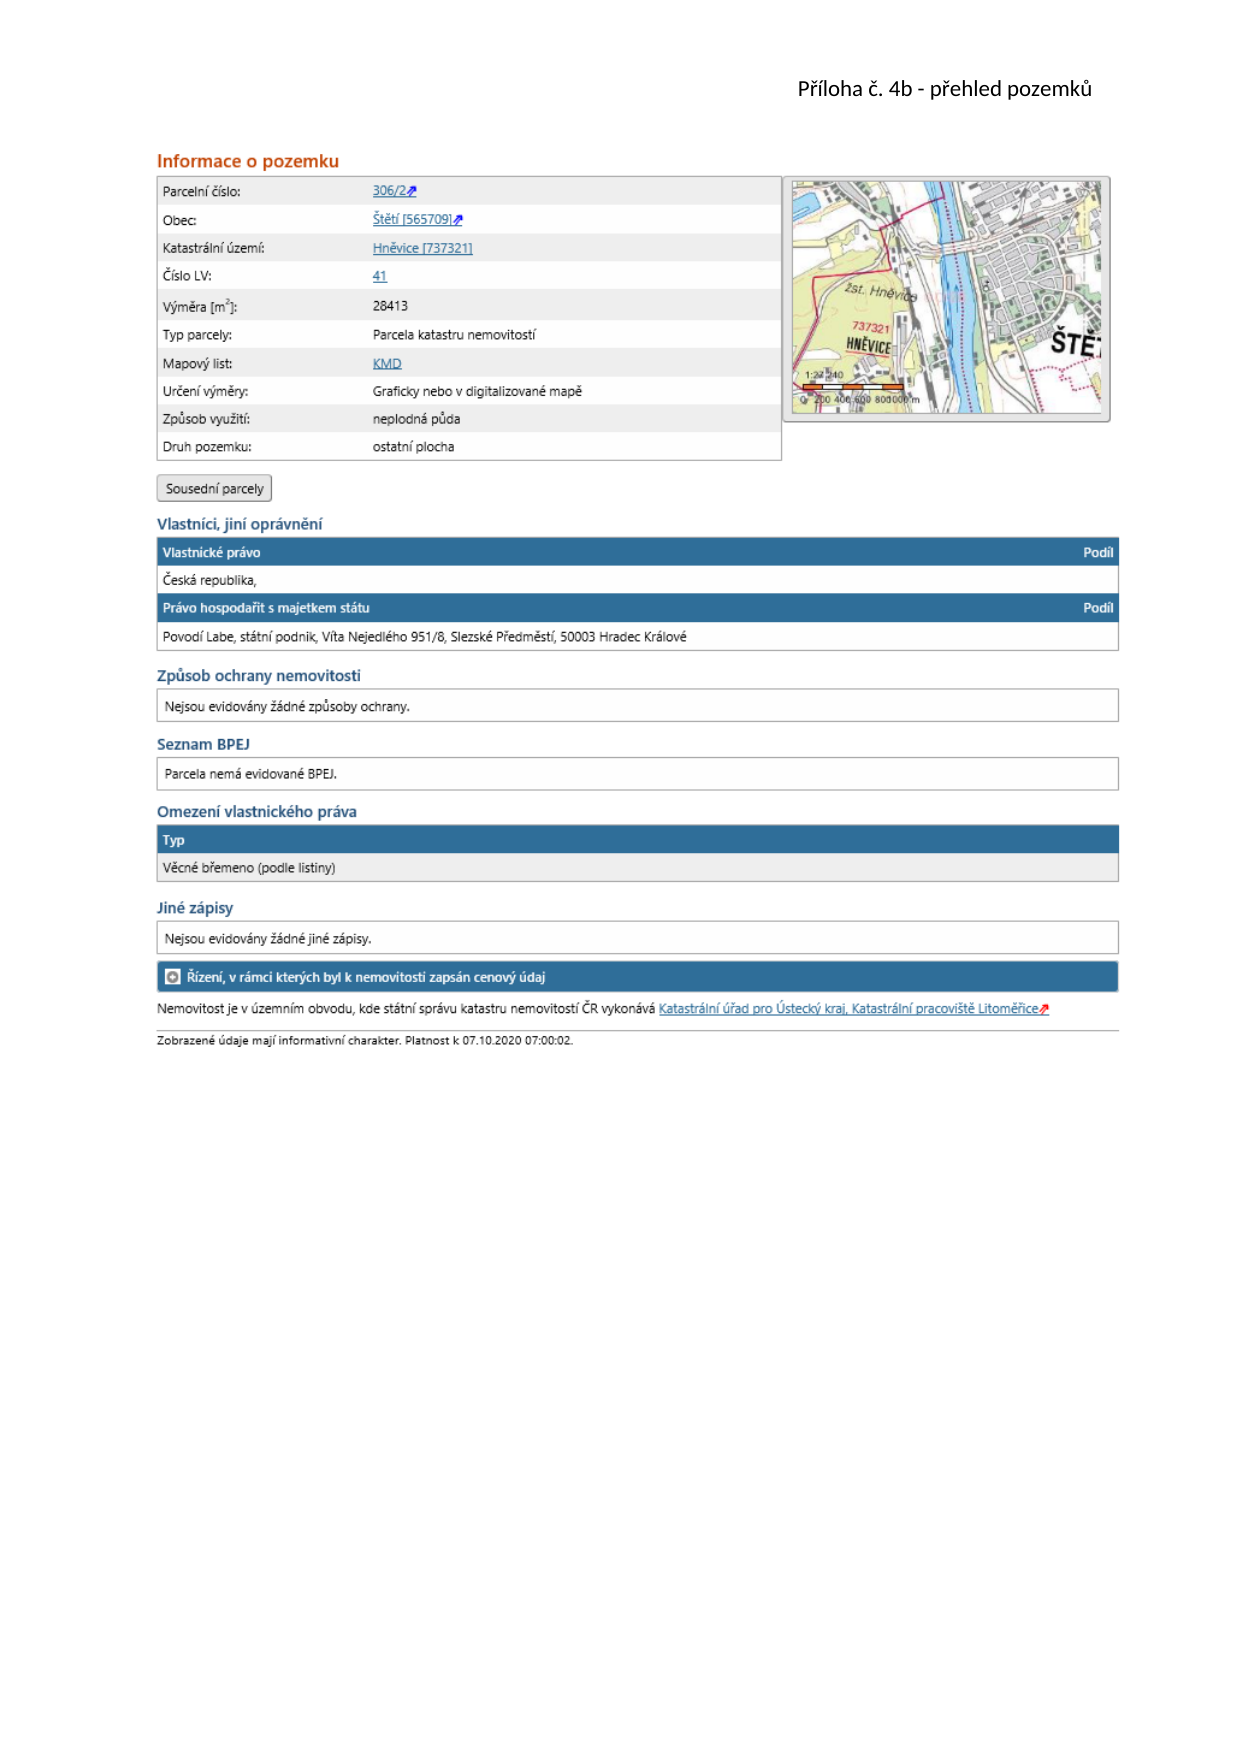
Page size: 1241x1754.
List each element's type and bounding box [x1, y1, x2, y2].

picture [147, 147, 1124, 1047]
